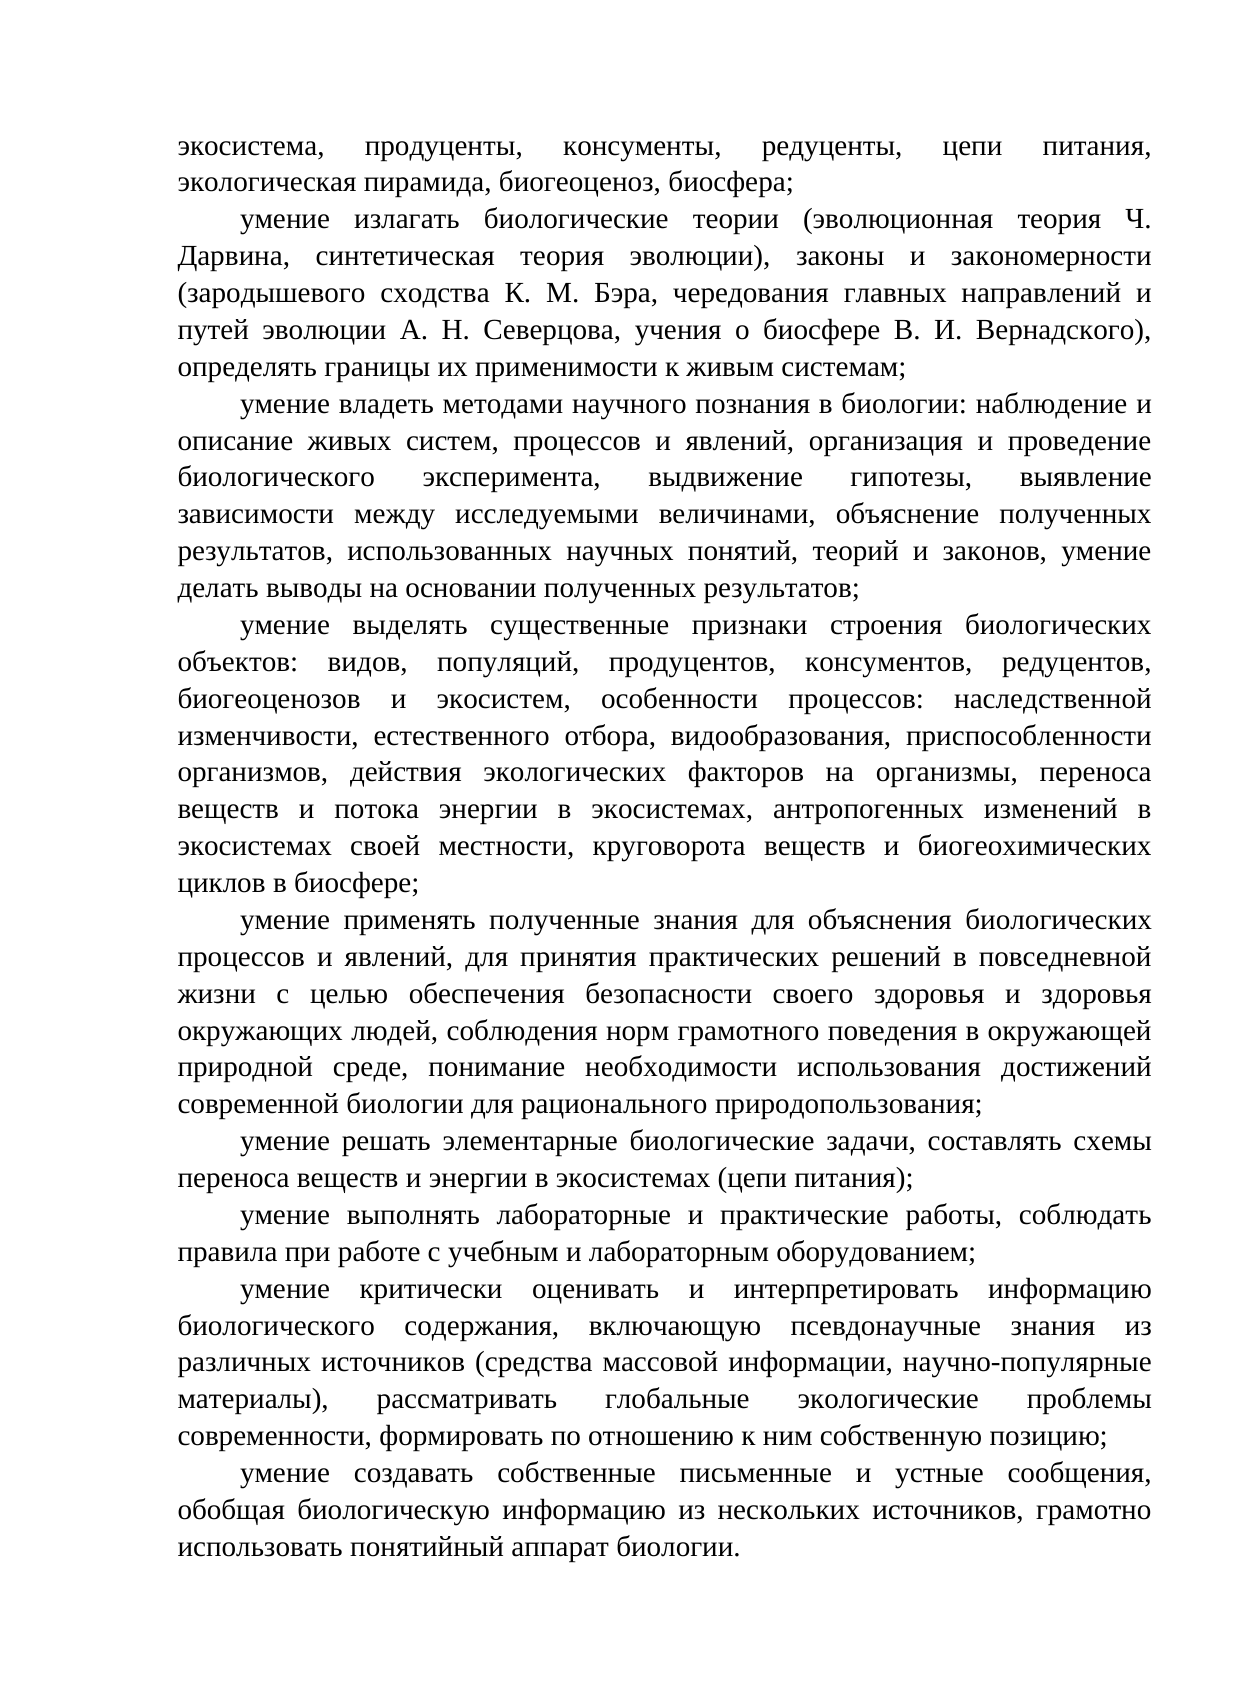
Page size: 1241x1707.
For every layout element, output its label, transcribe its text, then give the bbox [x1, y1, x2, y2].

text умение излагать биологические теории (эволюционная теория Ч. Дарвина, синтетическая теория эволюции), законы и закономерности (зародышевого сходства К. М. Бэра, чередования главных направлений и путей эволюции А. Н. Северцова, учения о биосфере В. И. Вернадского), определять границы их применимости к живым системам; [177, 201, 1152, 382]
text умение решать элементарные биологические задачи, составлять схемы переноса веществ и энергии в экосистемах (цепи питания); [177, 1123, 1152, 1194]
text умение создавать собственные письменные и устные сообщения, обобщая биологическую информацию из нескольких источников, грамотно использовать понятийный аппарат биологии. [177, 1455, 1152, 1562]
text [177, 128, 1152, 198]
text умение выполнять лабораторные и практические работы, соблюдать правила при работе с учебным и лабораторным оборудованием; [177, 1197, 1152, 1267]
text умение владеть методами научного познания в биологии: наблюдение и описание живых систем, процессов и явлений, организация и проведение биологического эксперимента, выдвижение гипотезы, выявление зависимости между исследуемыми величинами, объяснение полученных результатов, использованных научных понятий, теорий и законов, умение делать выводы на основании полученных результатов; [177, 386, 1152, 604]
text умение применять полученные знания для объяснения биологических процессов и явлений, для принятия практических решений в повседневной жизни с целью обеспечения безопасности своего здоровья и здоровья окружающих людей, соблюдения норм грамотного поведения в окружающей природной среде, понимание необходимости использования достижений современной биологии для рационального природопользования; [177, 902, 1152, 1120]
text умение выделять существенные признаки строения биологических объектов: видов, популяций, продуцентов, консументов, редуцентов, биогеоценозов и экосистем, особенности процессов: наследственной изменчивости, естественного отбора, видообразования, приспособленности организмов, действия экологических факторов на организмы, переноса веществ и потока энергии в экосистемах, антропогенных изменений в экосистемах своей местности, круговорота веществ и биогеохимических циклов в биосфере; [177, 607, 1152, 899]
text умение критически оценивать и интерпретировать информацию биологического содержания, включающую псевдонаучные знания из различных источников (средства массовой информации, научно-популярные материалы), рассматривать глобальные экологические проблемы современности, формировать по отношению к ним собственную позицию; [177, 1271, 1152, 1452]
